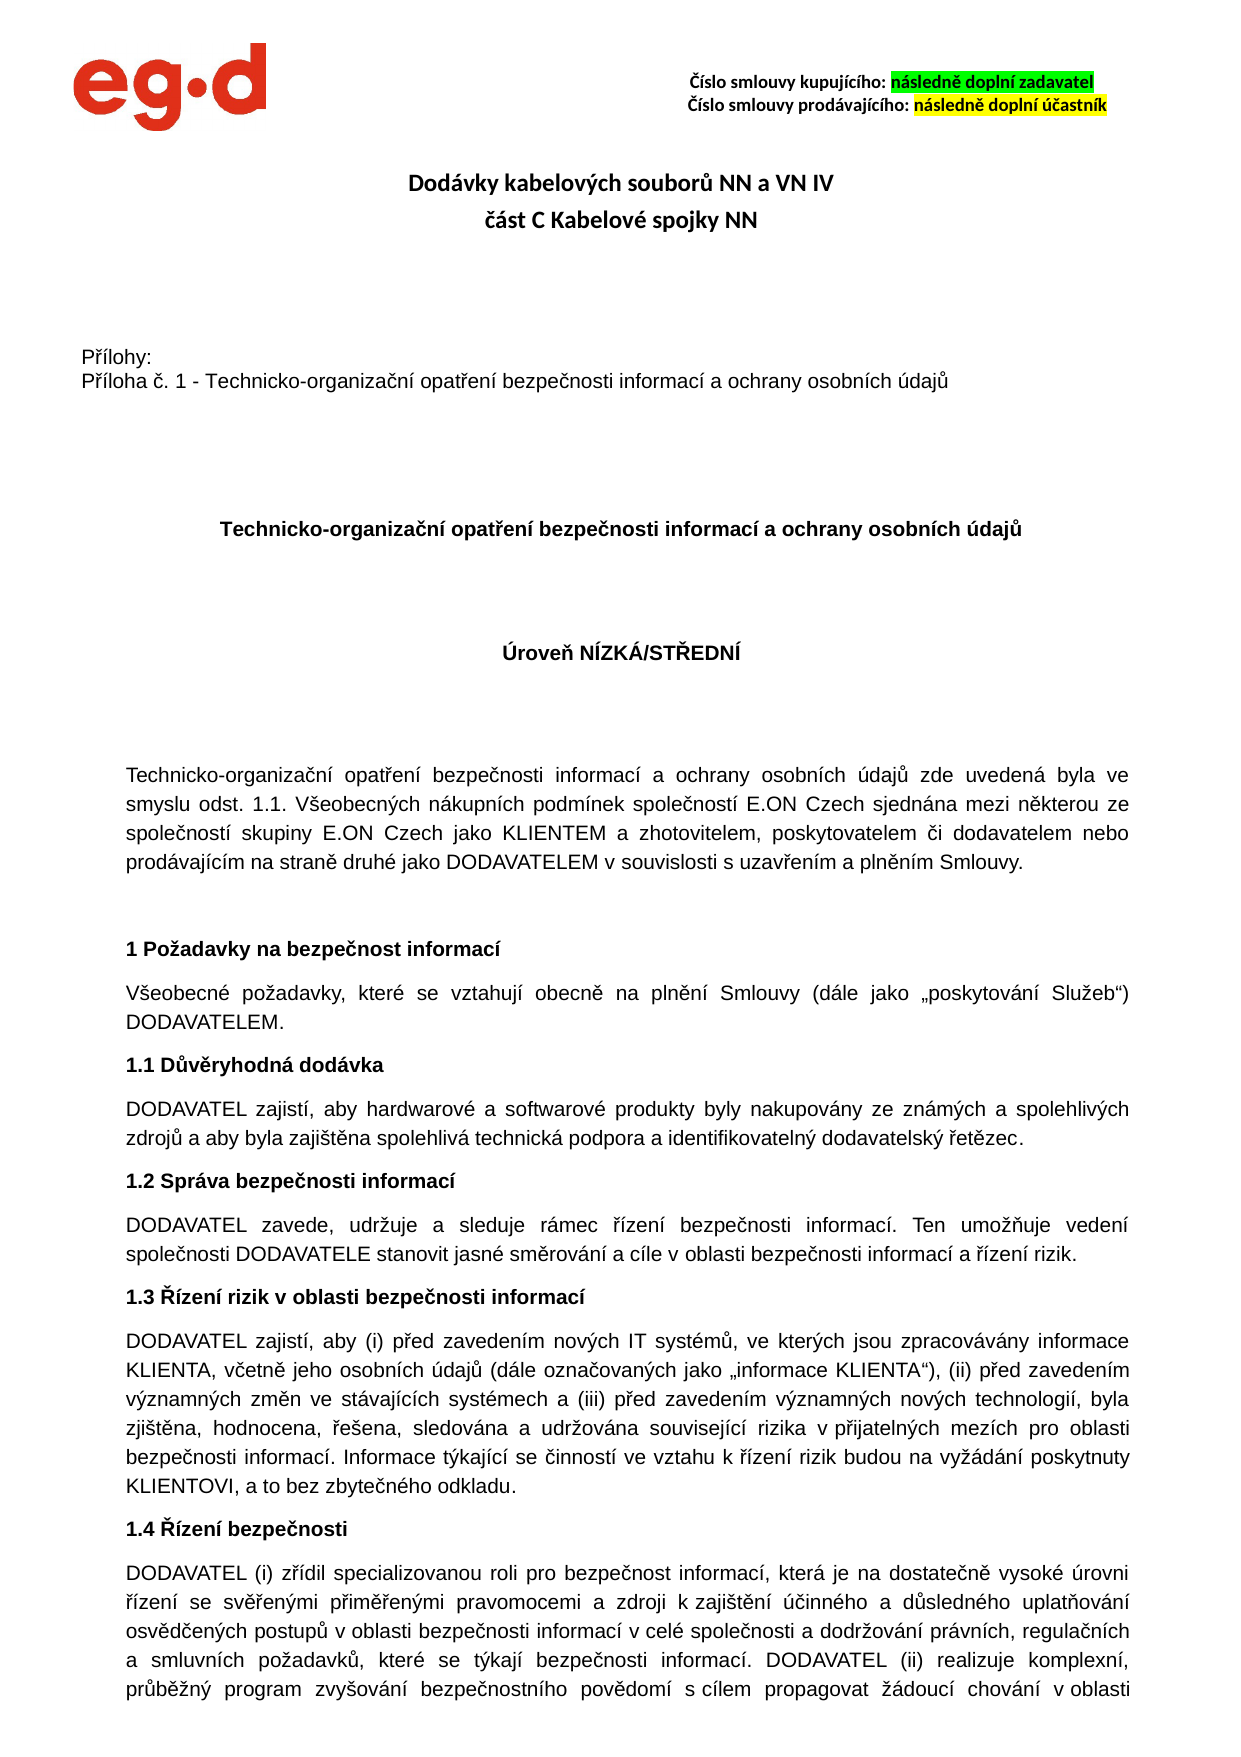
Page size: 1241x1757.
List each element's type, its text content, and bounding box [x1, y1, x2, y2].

text DODAVATEL zavede, udržuje a sleduje rámec řízení bezpečnosti informací. Ten umožňuje vedení společnosti DODAVATELE stanovit jasné směrování a cíle v oblasti bezpečnosti informací a řízení rizik. [126, 1213, 1130, 1266]
text 1.1 Důvěryhodná dodávka [126, 1053, 1130, 1077]
text Přílohy: [81, 345, 1161, 369]
text 1 Požadavky na bezpečnost informací [126, 937, 1130, 961]
text DODAVATEL zajistí, aby (i) před zavedením nových IT systémů, ve kterých jsou zpracovávány informace KLIENTA, včetně jeho osobních údajů (dále označovaných jako „informace KLIENTA“), (ii) před zavedením významných změn ve stávajících systémech a (iii) před zavedením významných nových technologií, byla zjištěna, hodnocena, řešena, sledována a udržována související rizika v přijatelných mezích pro oblasti bezpečnosti informací. Informace týkající se činností ve vztahu k řízení rizik budou na vyžádání poskytnuty KLIENTOVI, a to bez zbytečného odkladu. [126, 1329, 1130, 1497]
text Technicko-organizační opatření bezpečnosti informací a ochrany osobních údajů zde uvedená byla ve smyslu odst. 1.1. Všeobecných nákupních podmínek společností E.ON Czech sjednána mezi některou ze společností skupiny E.ON Czech jako KLIENTEM a zhotovitelem, poskytovatelem či dodavatelem nebo prodávajícím na straně druhé jako DODAVATELEM v souvislosti s uzavřením a plněním Smlouvy. [126, 763, 1130, 874]
text Všeobecné požadavky, které se vztahují obecně na plnění Smlouvy (dále jako „poskytování Služeb“) DODAVATELEM. [126, 981, 1130, 1033]
text 1.3 Řízení rizik v oblasti bezpečnosti informací [126, 1285, 1130, 1309]
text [126, 1561, 1130, 1700]
text 1.4 Řízení bezpečnosti [126, 1517, 1130, 1541]
picture [73, 43, 266, 131]
text 1.2 Správa bezpečnosti informací [126, 1169, 1130, 1193]
text Příloha č. 1 - Technicko-organizační opatření bezpečnosti informací a ochrany osobních údajů [81, 369, 1161, 393]
text DODAVATEL zajistí, aby hardwarové a softwarové produkty byly nakupovány ze známých a spolehlivých zdrojů a aby byla zajištěna spolehlivá technická podpora a identifikovatelný dodavatelský řetězec. [126, 1097, 1130, 1149]
